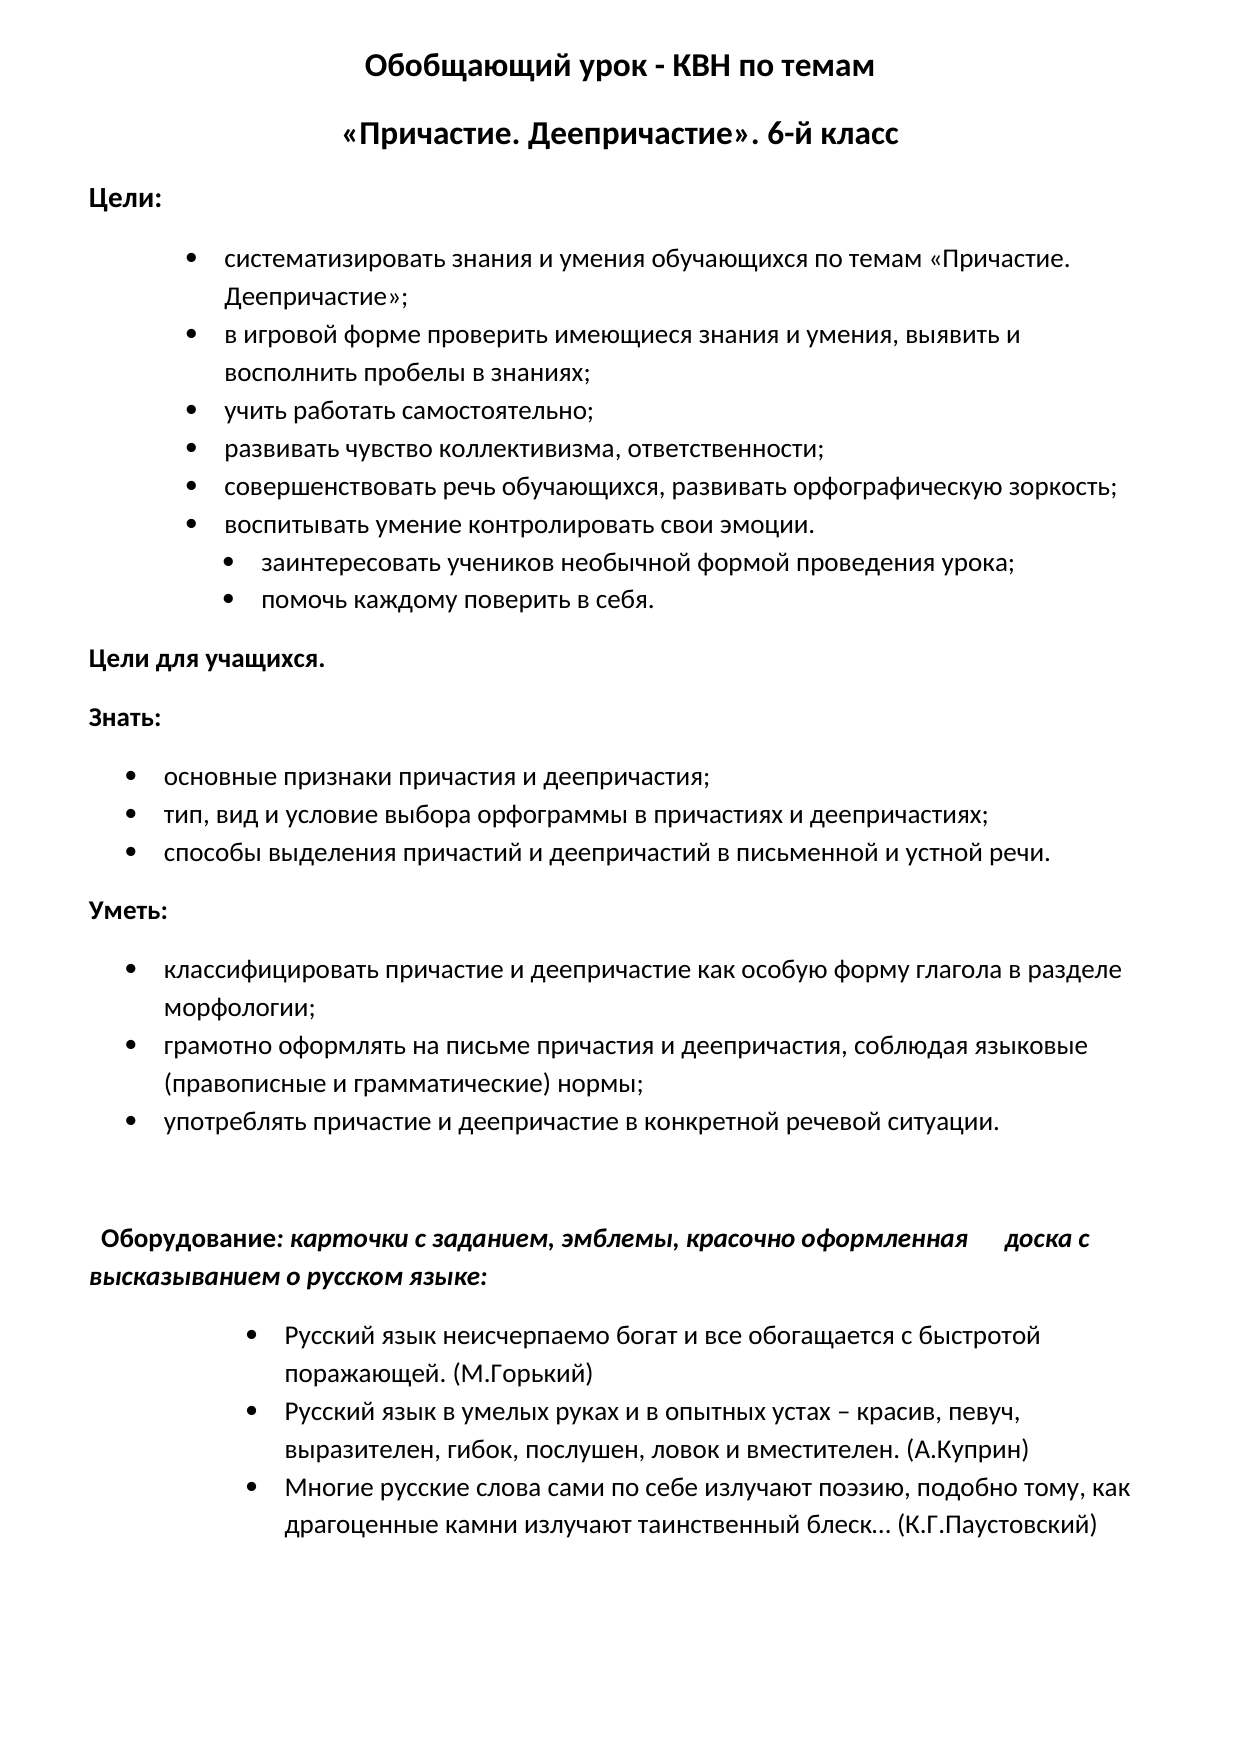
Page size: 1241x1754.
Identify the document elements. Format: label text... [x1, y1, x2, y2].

text Уметь: [89, 893, 1152, 926]
list учить работать самостоятельно; [187, 393, 1152, 426]
text Знать: [89, 700, 1152, 733]
list систематизировать знания и умения обучающихся по темам «Причастие. Деепричастие»; [187, 241, 1152, 312]
text Цели: [89, 179, 1152, 215]
list воспитывать умение контролировать свои эмоции. [187, 507, 1152, 540]
text Оборудование: карточки с заданием, эмблемы, красочно оформленная доска с высказыванием о русском языке: [89, 1221, 1152, 1292]
list помочь каждому поверить в себя. [223, 583, 1152, 616]
list способы выделения причастий и деепричастий в письменной и устной речи. [126, 835, 1152, 868]
list Русский язык в умелых руках и в опытных устах – красив, певуч, выразителен, гибок, послушен, ловок и вместителен. (А.Куприн) [247, 1394, 1152, 1465]
list употреблять причастие и деепричастие в конкретной речевой ситуации. [126, 1104, 1152, 1137]
text Обобщающий урок - КВН по темам [89, 44, 1152, 85]
list развивать чувство коллективизма, ответственности; [187, 431, 1152, 464]
list классифицировать причастие и деепричастие как особую форму глагола в разделе морфологии; [126, 952, 1152, 1023]
text Цели для учащихся. [89, 641, 1152, 674]
list основные признаки причастия и деепричастия; [126, 759, 1152, 792]
list грамотно оформлять на письме причастия и деепричастия, соблюдая языковые (правописные и грамматические) нормы; [126, 1028, 1152, 1099]
list совершенствовать речь обучающихся, развивать орфографическую зоркость; [187, 469, 1152, 502]
list Многие русские слова сами по себе излучают поэзию, подобно тому, как драгоценные камни излучают таинственный блеск… (К.Г.Паустовский) [247, 1470, 1152, 1541]
list Русский язык неисчерпаемо богат и все обогащается с быстротой поражающей. (М.Горький) [247, 1318, 1152, 1389]
list тип, вид и условие выбора орфограммы в причастиях и деепричастиях; [126, 797, 1152, 830]
list в игровой форме проверить имеющиеся знания и умения, выявить и восполнить пробелы в знаниях; [187, 317, 1152, 388]
list заинтересовать учеников необычной формой проведения урока; [223, 545, 1152, 578]
text «Причастие. Деепричастие». 6-й класс [89, 112, 1152, 153]
